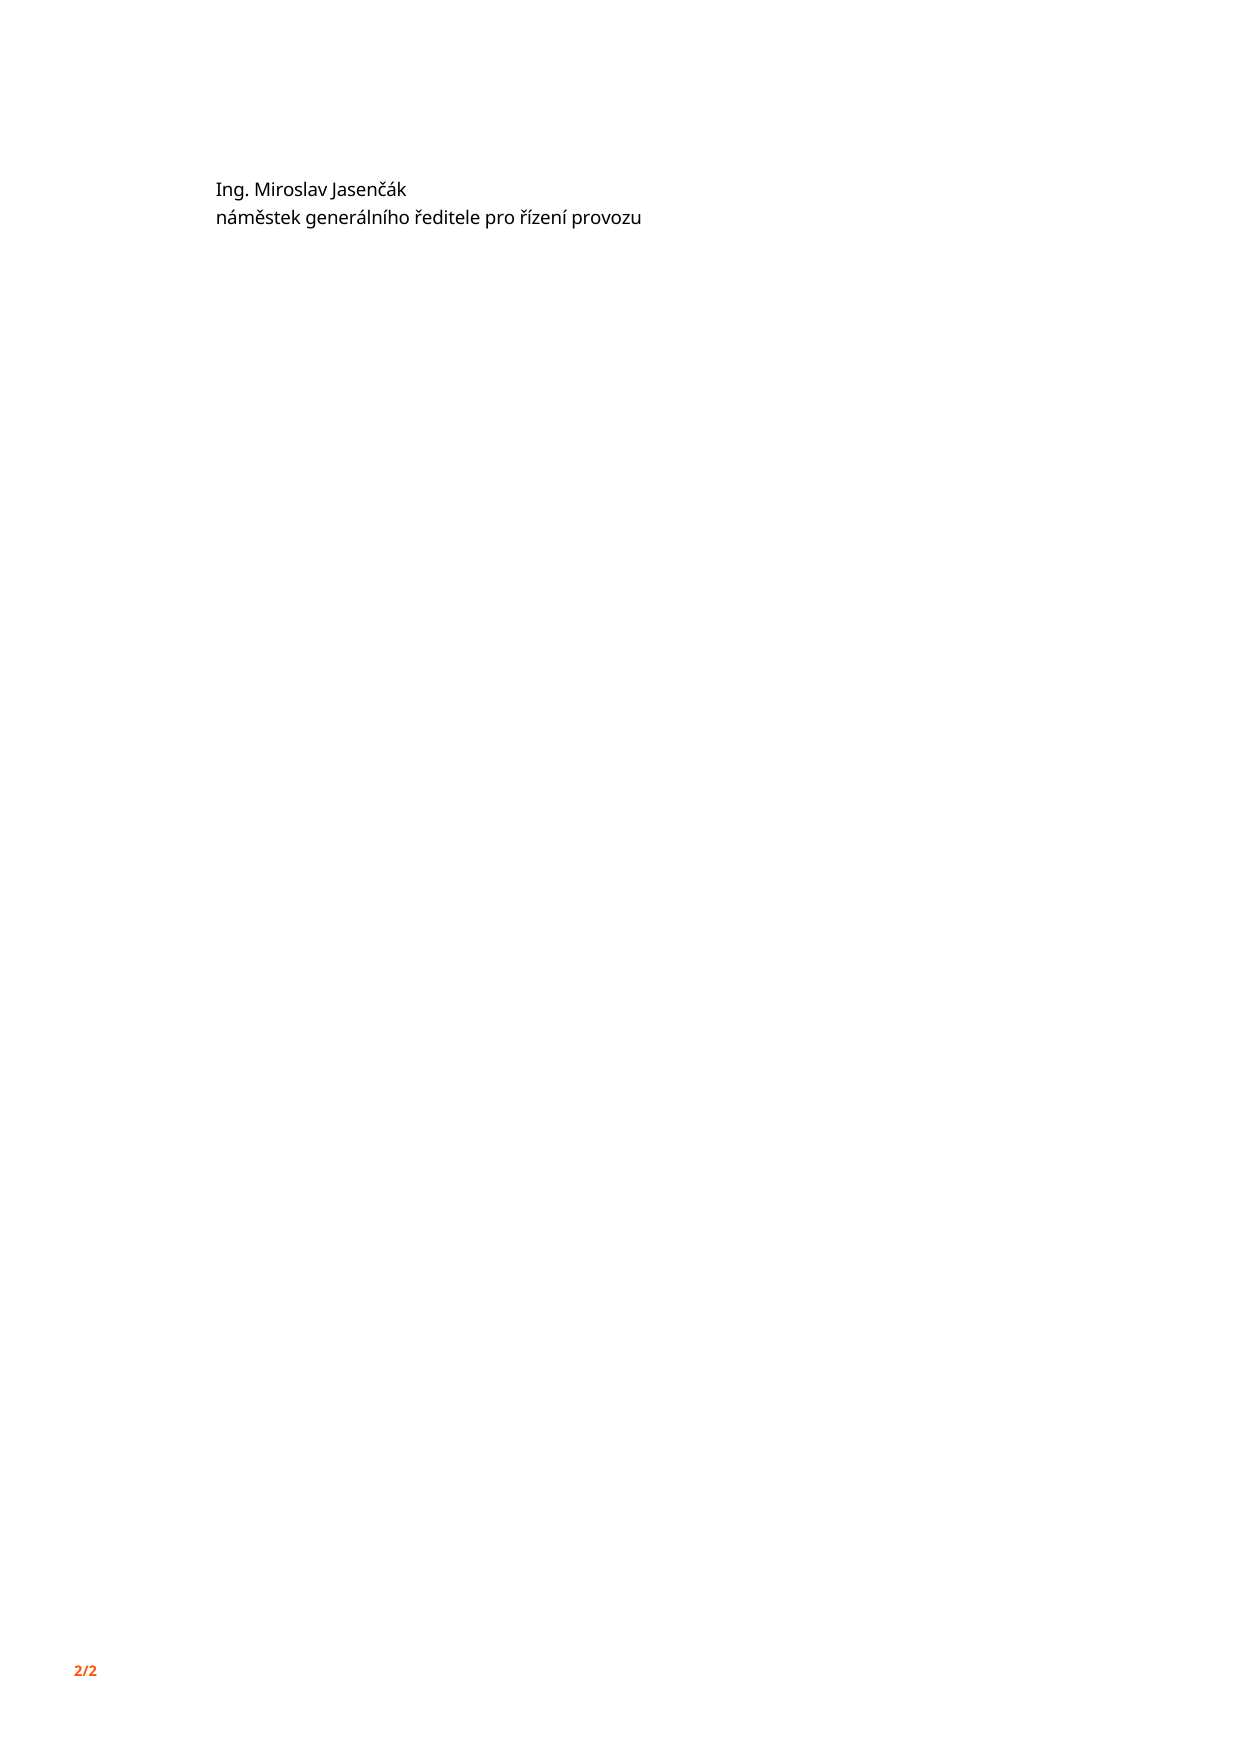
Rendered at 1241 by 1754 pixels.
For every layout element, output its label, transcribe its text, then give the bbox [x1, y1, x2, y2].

text náměstek generálního ředitele pro řízení provozu [216, 205, 1122, 230]
text Ing. Miroslav Jasenčák [216, 177, 1122, 202]
